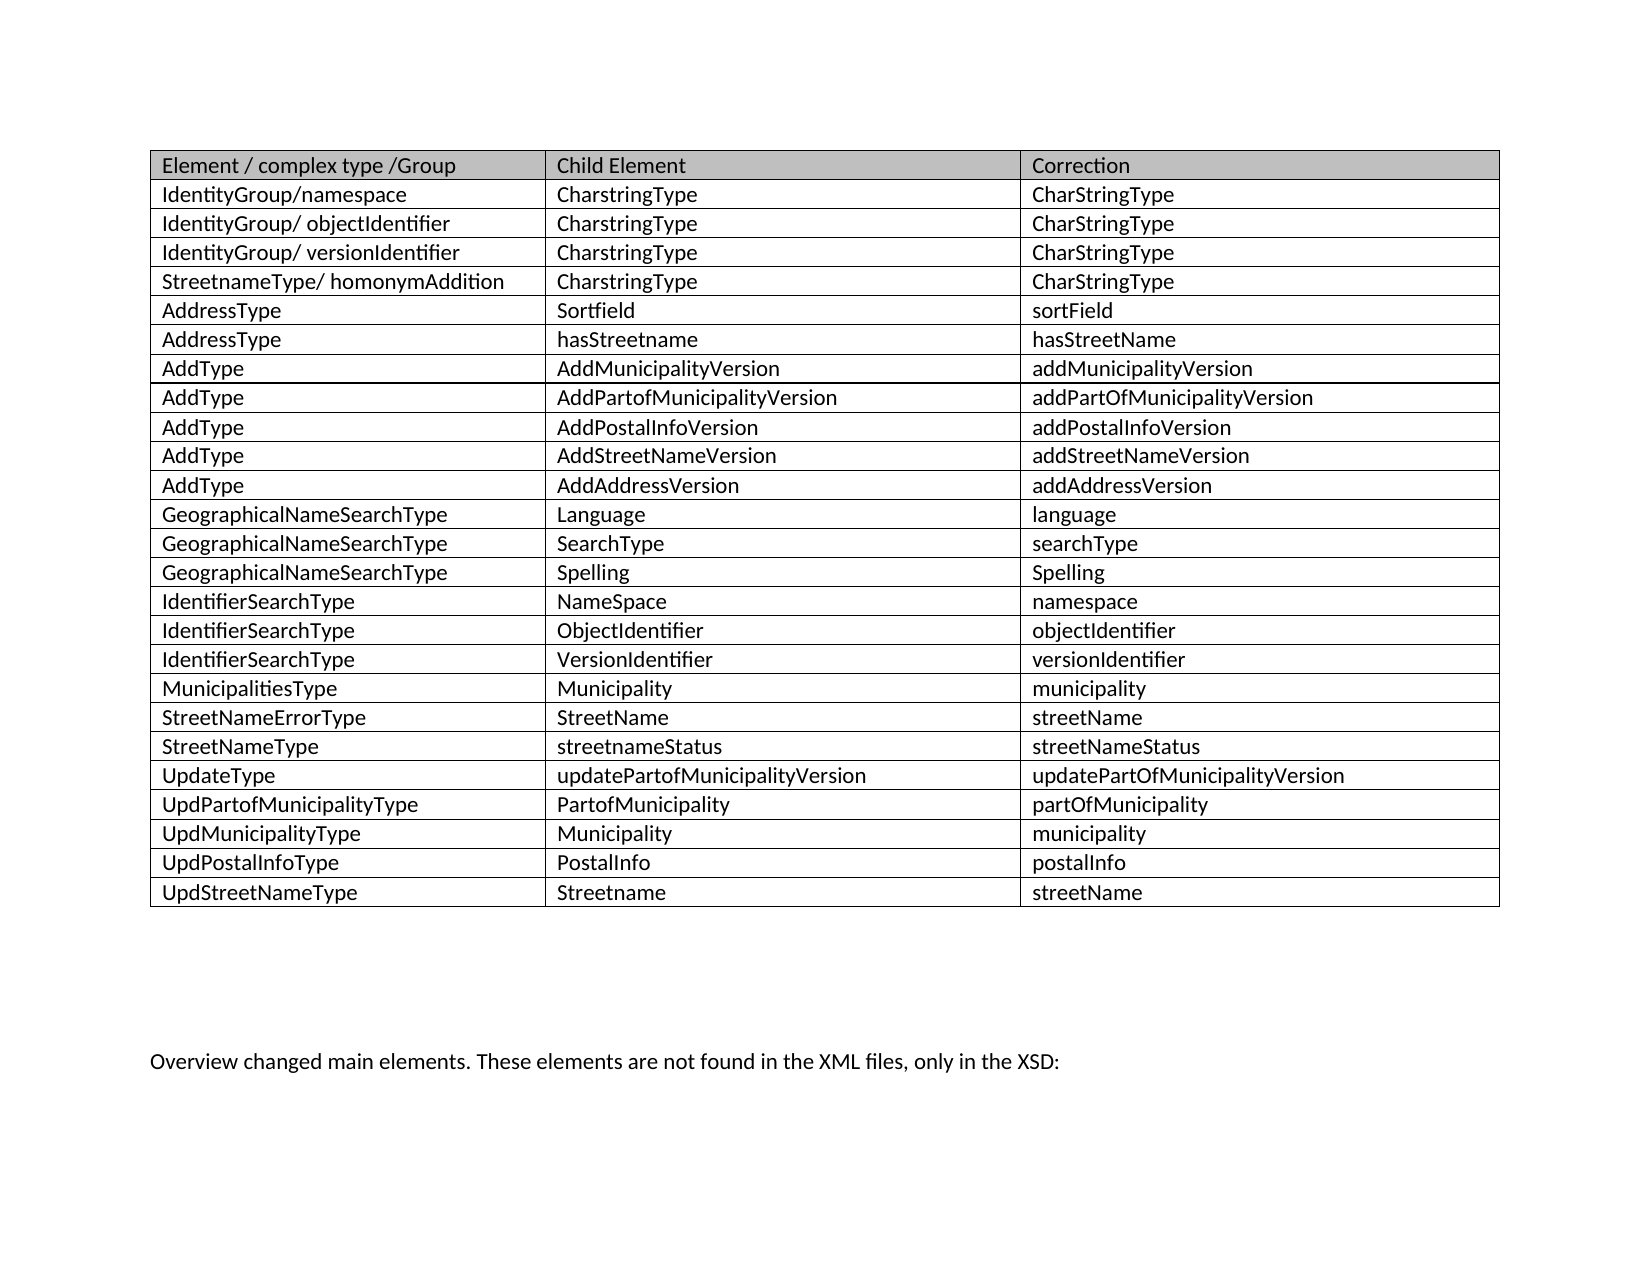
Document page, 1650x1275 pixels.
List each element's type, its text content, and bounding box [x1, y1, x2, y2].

table_cell IdentityGroup/namespace [151, 180, 545, 208]
table_cell UpdateType [151, 761, 545, 789]
table_cell AddMunicipalityVersion [546, 355, 1020, 382]
table_cell Spelling [546, 558, 1020, 586]
table_cell AddressType [151, 325, 545, 353]
table_cell IdentityGroup/ versionIdentifier [151, 238, 545, 266]
table_cell hasStreetname [546, 325, 1020, 353]
table_cell StreetNameType [151, 732, 545, 760]
table_cell UpdPartofMunicipalityType [151, 790, 545, 818]
table_cell CharStringType [1021, 209, 1499, 237]
table_cell CharstringType [546, 209, 1020, 237]
table_cell PostalInfo [546, 849, 1020, 877]
table_cell CharStringType [1021, 238, 1499, 266]
table_cell AddType [151, 471, 545, 499]
table_cell CharstringType [546, 180, 1020, 208]
table_cell versionIdentifier [1021, 645, 1499, 673]
table_cell IdentityGroup/ objectIdentifier [151, 209, 545, 237]
table_cell UpdStreetNameType [151, 878, 545, 906]
table_cell Sortfield [546, 296, 1020, 324]
table_cell SearchType [546, 529, 1020, 557]
table_cell sortField [1021, 296, 1499, 324]
text Overview changed main elements. These elements are not found in the XML files, only in the XSD: [150, 1047, 1500, 1075]
table_cell VersionIdentifier [546, 645, 1020, 673]
table_cell PartofMunicipality [546, 790, 1020, 818]
table_cell hasStreetName [1021, 325, 1499, 353]
table_cell streetName [1021, 703, 1499, 731]
table_header Child Element [546, 151, 1020, 179]
table_cell CharstringType [546, 267, 1020, 295]
table_cell streetName [1021, 878, 1499, 906]
table_cell updatePartOfMunicipalityVersion [1021, 761, 1499, 789]
table_cell AddType [151, 442, 545, 470]
table_cell Municipality [546, 674, 1020, 702]
table_cell StreetName [546, 703, 1020, 731]
table_cell addPostalInfoVersion [1021, 413, 1499, 441]
table_cell GeographicalNameSearchType [151, 500, 545, 528]
table_cell IdentifierSearchType [151, 616, 545, 644]
table_cell searchType [1021, 529, 1499, 557]
table_cell updatePartofMunicipalityVersion [546, 761, 1020, 789]
table_cell AddType [151, 413, 545, 441]
table_header Element / complex type /Group [151, 151, 545, 179]
table_cell Streetname [546, 878, 1020, 906]
table_cell AddAddressVersion [546, 471, 1020, 499]
table_cell AddPartofMunicipalityVersion [546, 384, 1020, 412]
table_cell postalInfo [1021, 849, 1499, 877]
table_cell Language [546, 500, 1020, 528]
table_cell AddType [151, 384, 545, 412]
table_cell StreetnameType/ homonymAddition [151, 267, 545, 295]
table_cell AddressType [151, 296, 545, 324]
table_cell addMunicipalityVersion [1021, 355, 1499, 382]
table_cell AddPostalInfoVersion [546, 413, 1020, 441]
table_cell GeographicalNameSearchType [151, 558, 545, 586]
table_cell streetnameStatus [546, 732, 1020, 760]
table_cell municipality [1021, 820, 1499, 847]
table_cell GeographicalNameSearchType [151, 529, 545, 557]
table_cell NameSpace [546, 587, 1020, 615]
table_cell municipality [1021, 674, 1499, 702]
table_cell namespace [1021, 587, 1499, 615]
table_cell language [1021, 500, 1499, 528]
table_cell ObjectIdentifier [546, 616, 1020, 644]
table_cell CharStringType [1021, 267, 1499, 295]
table_cell addPartOfMunicipalityVersion [1021, 384, 1499, 412]
table_cell MunicipalitiesType [151, 674, 545, 702]
table_cell UpdMunicipalityType [151, 820, 545, 847]
table_cell objectIdentifier [1021, 616, 1499, 644]
table_cell CharStringType [1021, 180, 1499, 208]
table_cell IdentifierSearchType [151, 587, 545, 615]
table_header Correction [1021, 151, 1499, 179]
table_cell AddStreetNameVersion [546, 442, 1020, 470]
table_cell addStreetNameVersion [1021, 442, 1499, 470]
table_cell CharstringType [546, 238, 1020, 266]
table_cell partOfMunicipality [1021, 790, 1499, 818]
table_cell AddType [151, 355, 545, 382]
table_cell streetNameStatus [1021, 732, 1499, 760]
table_cell StreetNameErrorType [151, 703, 545, 731]
table_cell addAddressVersion [1021, 471, 1499, 499]
table_cell UpdPostalInfoType [151, 849, 545, 877]
table_cell Municipality [546, 820, 1020, 847]
table_cell IdentifierSearchType [151, 645, 545, 673]
table_cell Spelling [1021, 558, 1499, 586]
